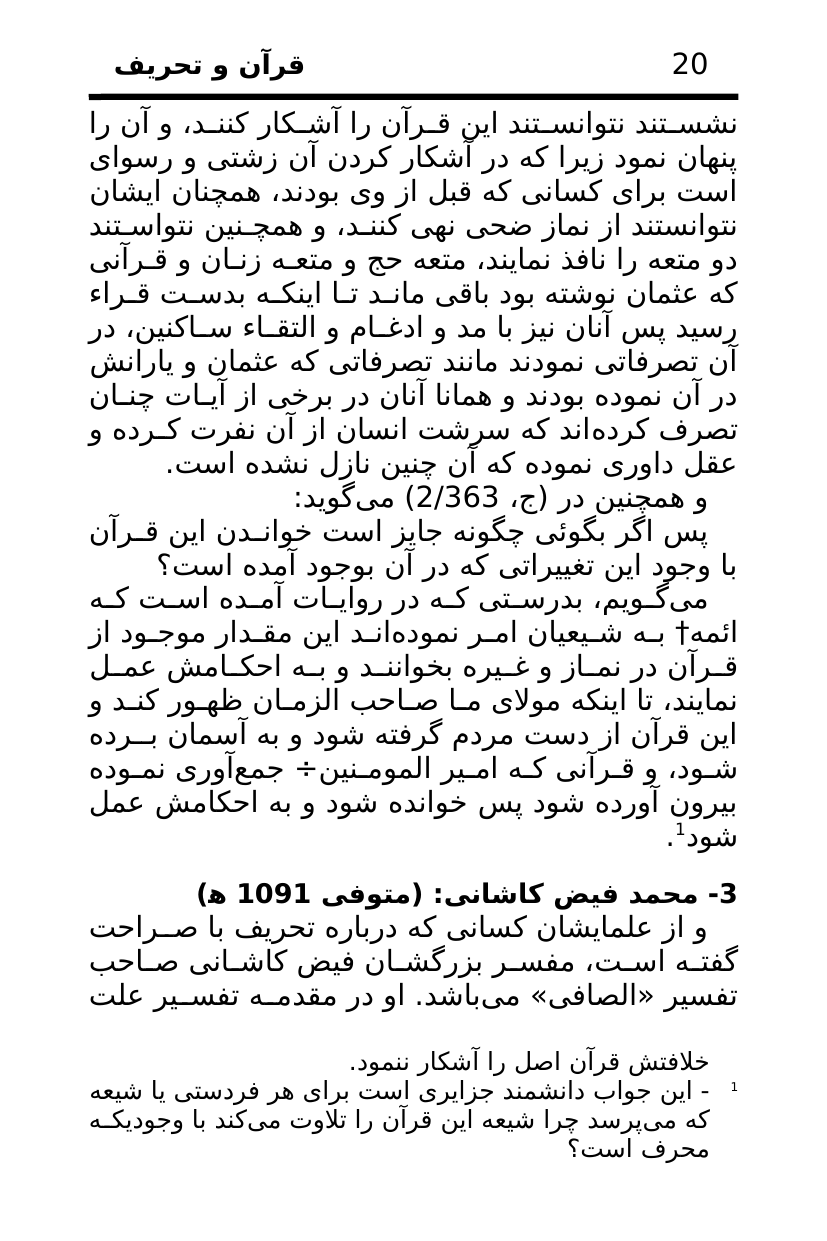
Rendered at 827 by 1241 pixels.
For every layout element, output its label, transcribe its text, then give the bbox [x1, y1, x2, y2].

title 3- محمد فیض کاشانی: (متوفی 1091 ﻫ) [89, 878, 738, 910]
text پس اگر بگوئی چگونه جایز است خواندن این قرآن با وجود این تغییراتی که در آن بوجود آمده است؟ [89, 514, 738, 582]
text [89, 106, 738, 480]
text می‌گویم، بدرستی که در روایات آمده است که ائمه† به شیعیان امر نموده‌اند این مقدار موجود از قرآن در نماز و غیره بخوانند و به احکامش عمل نمایند، تا اینکه مولای ما صاحب الزمان ظهور کند و این قرآن از دست مردم گرفته شود و به آسمان برده شود، و قرآنی که امیر المومنین÷ جمع‌آوری نموده بیرون آورده شود پس خوانده شود و به احکامش عمل شود. [89, 582, 738, 853]
text و همچنین در (ج، 2/363) می‌گوید: [89, 480, 738, 514]
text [89, 910, 738, 1012]
